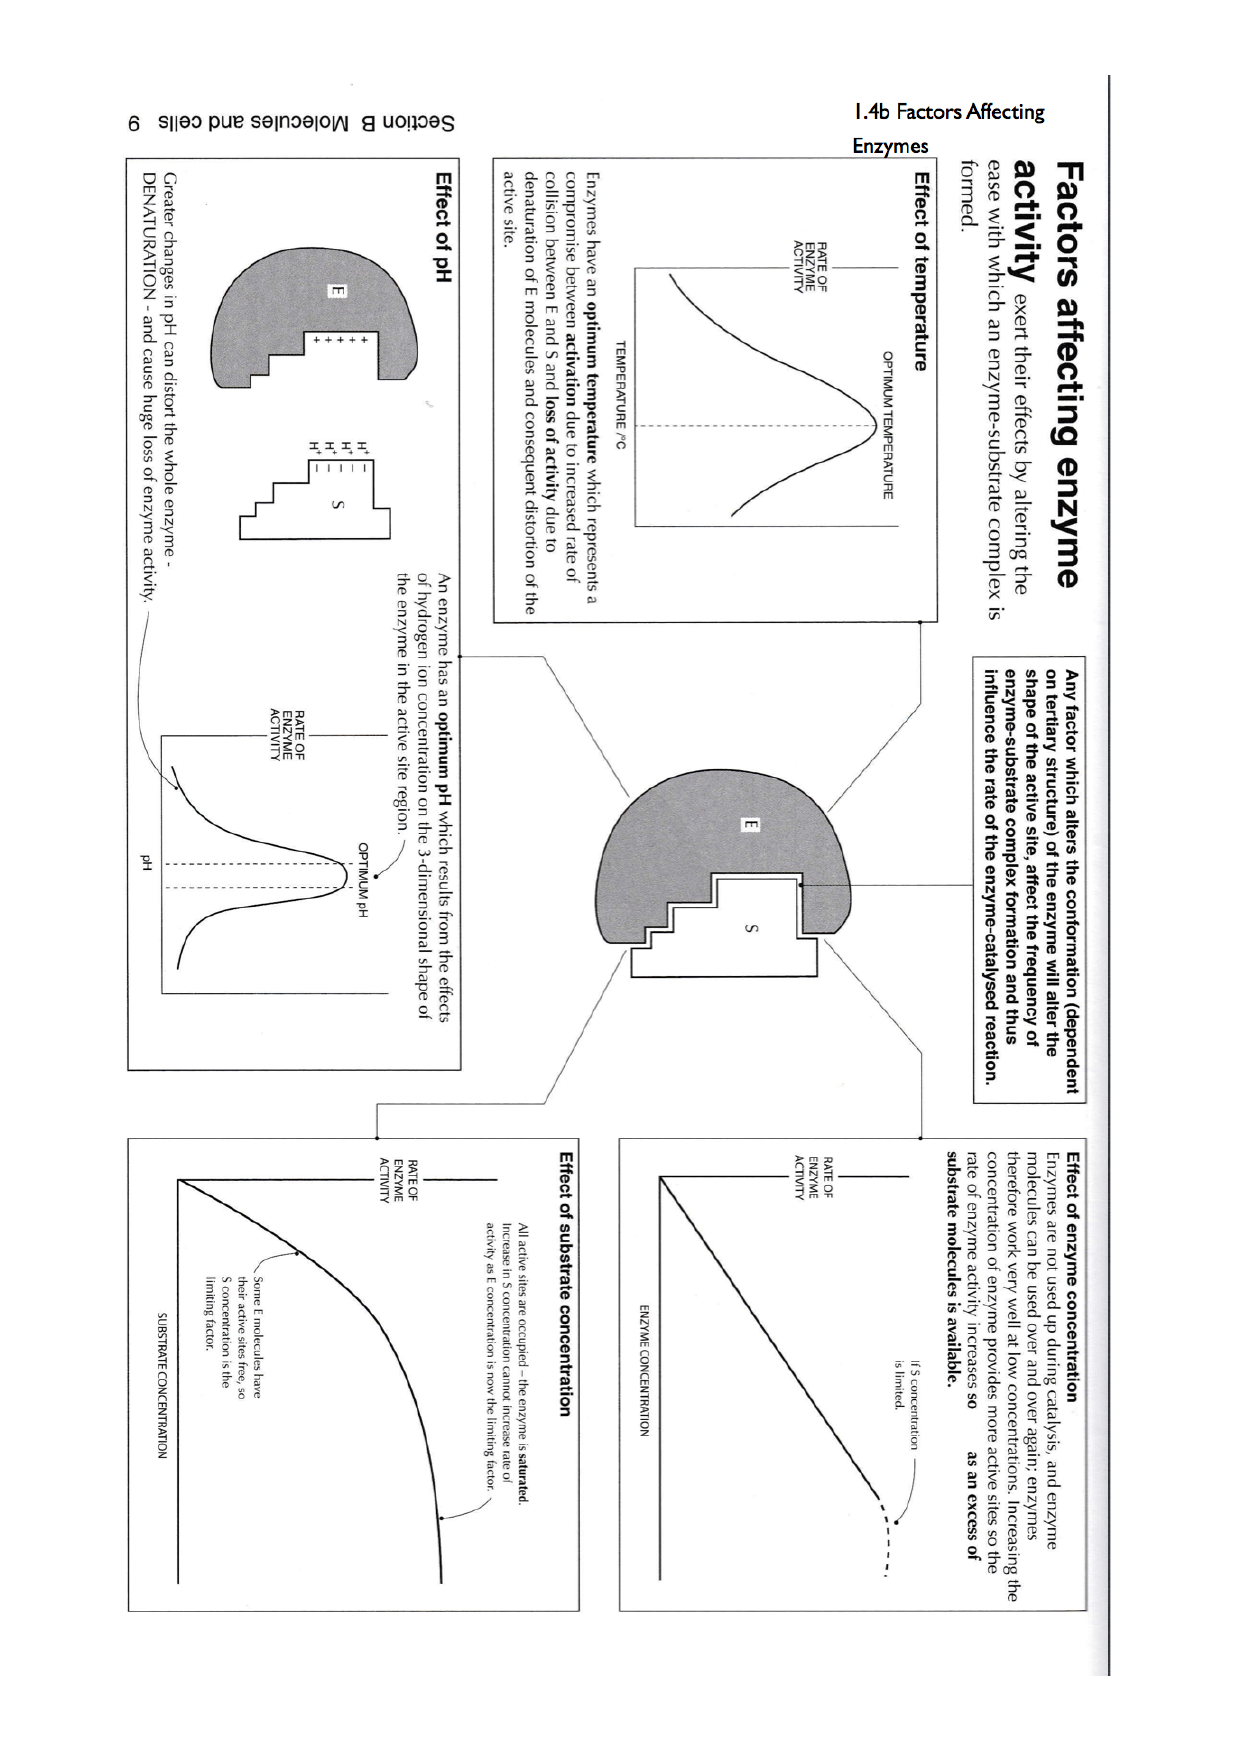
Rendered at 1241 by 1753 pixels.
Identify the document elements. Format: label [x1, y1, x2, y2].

picture [75, 75, 1111, 1676]
